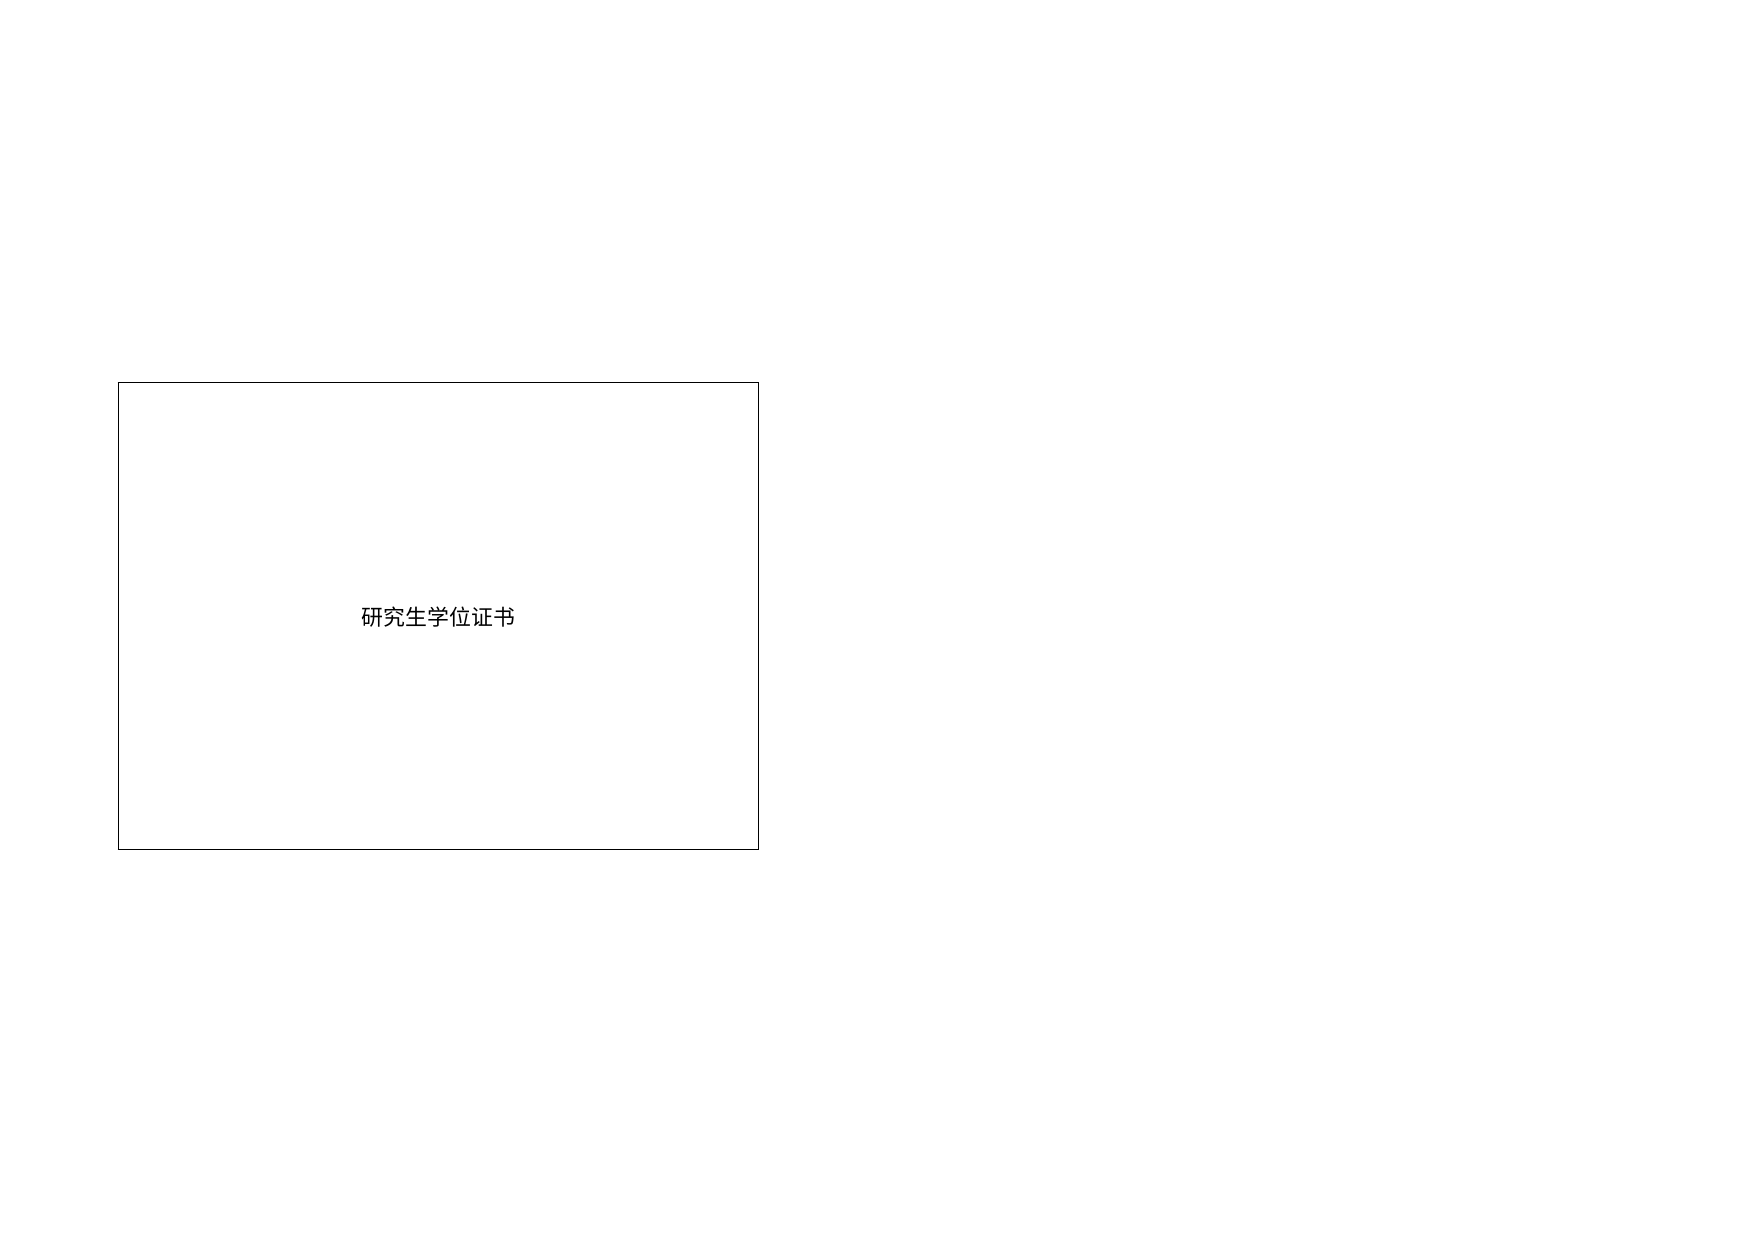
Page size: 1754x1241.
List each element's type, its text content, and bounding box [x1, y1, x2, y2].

table_header 研究生学位证书 [119, 383, 758, 849]
